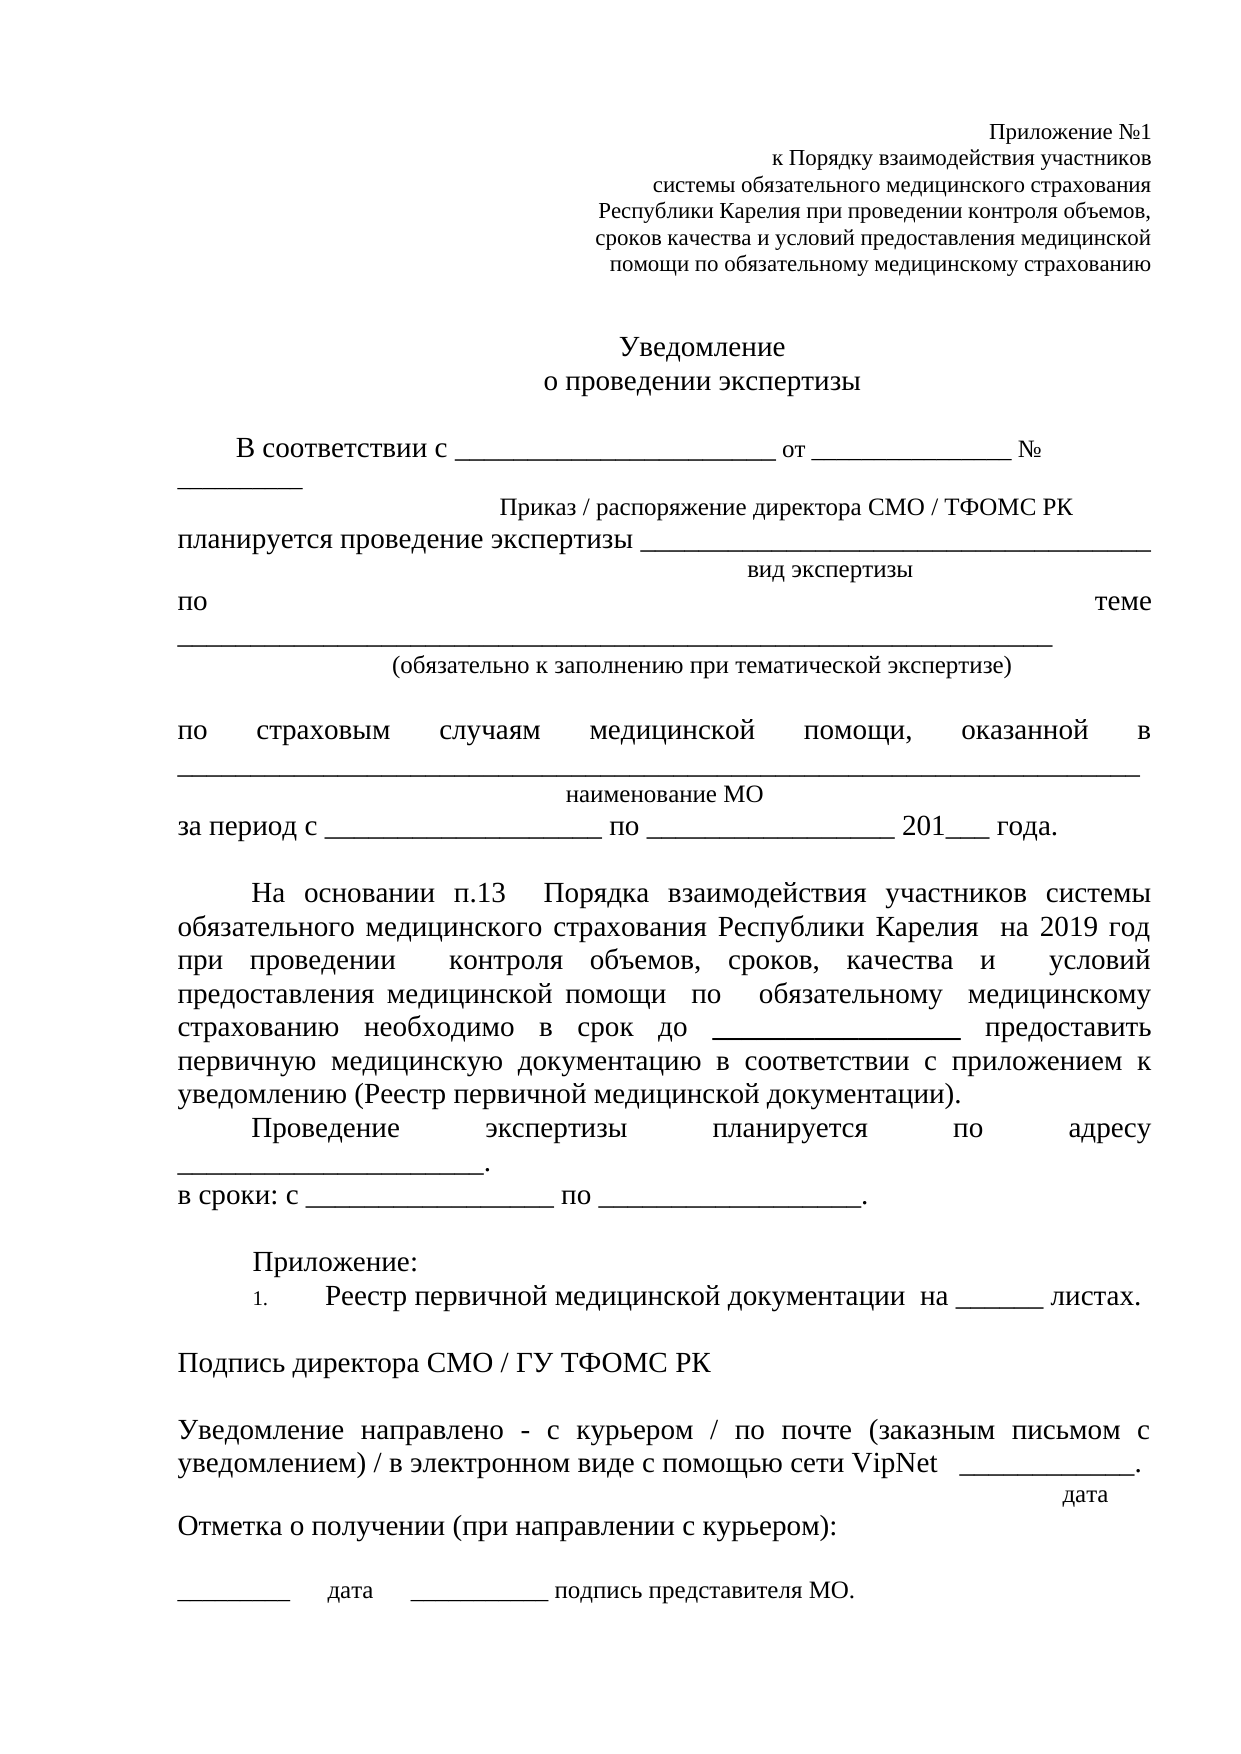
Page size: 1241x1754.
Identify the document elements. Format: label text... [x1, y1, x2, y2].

text наименование МО [177, 779, 1152, 808]
text помощи по обязательному медицинскому страхованию [177, 250, 1152, 276]
text за период с ___________________ по _________________ 201___ года. [177, 808, 1152, 842]
text дата [988, 1479, 1152, 1508]
text В соответствии с ______________________ от ________________ № __________ [177, 430, 1152, 492]
text к Порядку взаимодействия участников [591, 144, 1152, 171]
text вид экспертизы [177, 554, 1152, 583]
text На основании п.13 Порядка взаимодействия участников системы обязательного медицинского страхования Республики Карелия на 2019 год при проведении контроля объемов, сроков, качества и условий предоставления медицинской помощи по обязательному медицинскому страхованию необходимо в срок до _________________ предоставить первичную медицинскую документацию в соответствии с приложением к уведомлению (Реестр первичной медицинской документации). [177, 875, 1152, 1110]
text Подпись директора СМО / ГУ ТФОМС РК [177, 1345, 1152, 1378]
text сроков качества и условий предоставления медицинской [177, 223, 1152, 250]
text Отметка о получении (при направлении с курьером): [177, 1508, 1152, 1541]
text Республики Карелия при проведении контроля объемов, [591, 197, 1152, 223]
text Приложение №1 [591, 118, 1152, 144]
text _________ дата ___________ подпись представителя МО. [177, 1575, 1152, 1604]
text о проведении экспертизы [177, 363, 1152, 396]
text Приложение: [177, 1244, 1152, 1278]
text (обязательно к заполнению при тематической экспертизе) [177, 650, 1152, 679]
text Уведомление [177, 329, 1152, 363]
text системы обязательного медицинского страхования [591, 171, 1152, 197]
text по страховым случаям медицинской помощи, оказанной в __________________________________________________________________ [177, 712, 1152, 779]
text в сроки: с _________________ по __________________. [177, 1177, 1152, 1211]
list Реестр первичной медицинской документации на ______ листах. [177, 1278, 1152, 1311]
text планируется проведение экспертизы ___________________________________ [177, 521, 1152, 554]
text Проведение экспертизы планируется по адресу _____________________. [177, 1110, 1152, 1177]
text Приказ / распоряжение директора СМО / ТФОМС РК [177, 492, 1152, 521]
text по теме ____________________________________________________________ [177, 583, 1152, 650]
text Уведомление направлено - с курьером / по почте (заказным письмом с уведомлением) / в электронном виде с помощью сети VipNet ____________. [177, 1412, 1152, 1479]
